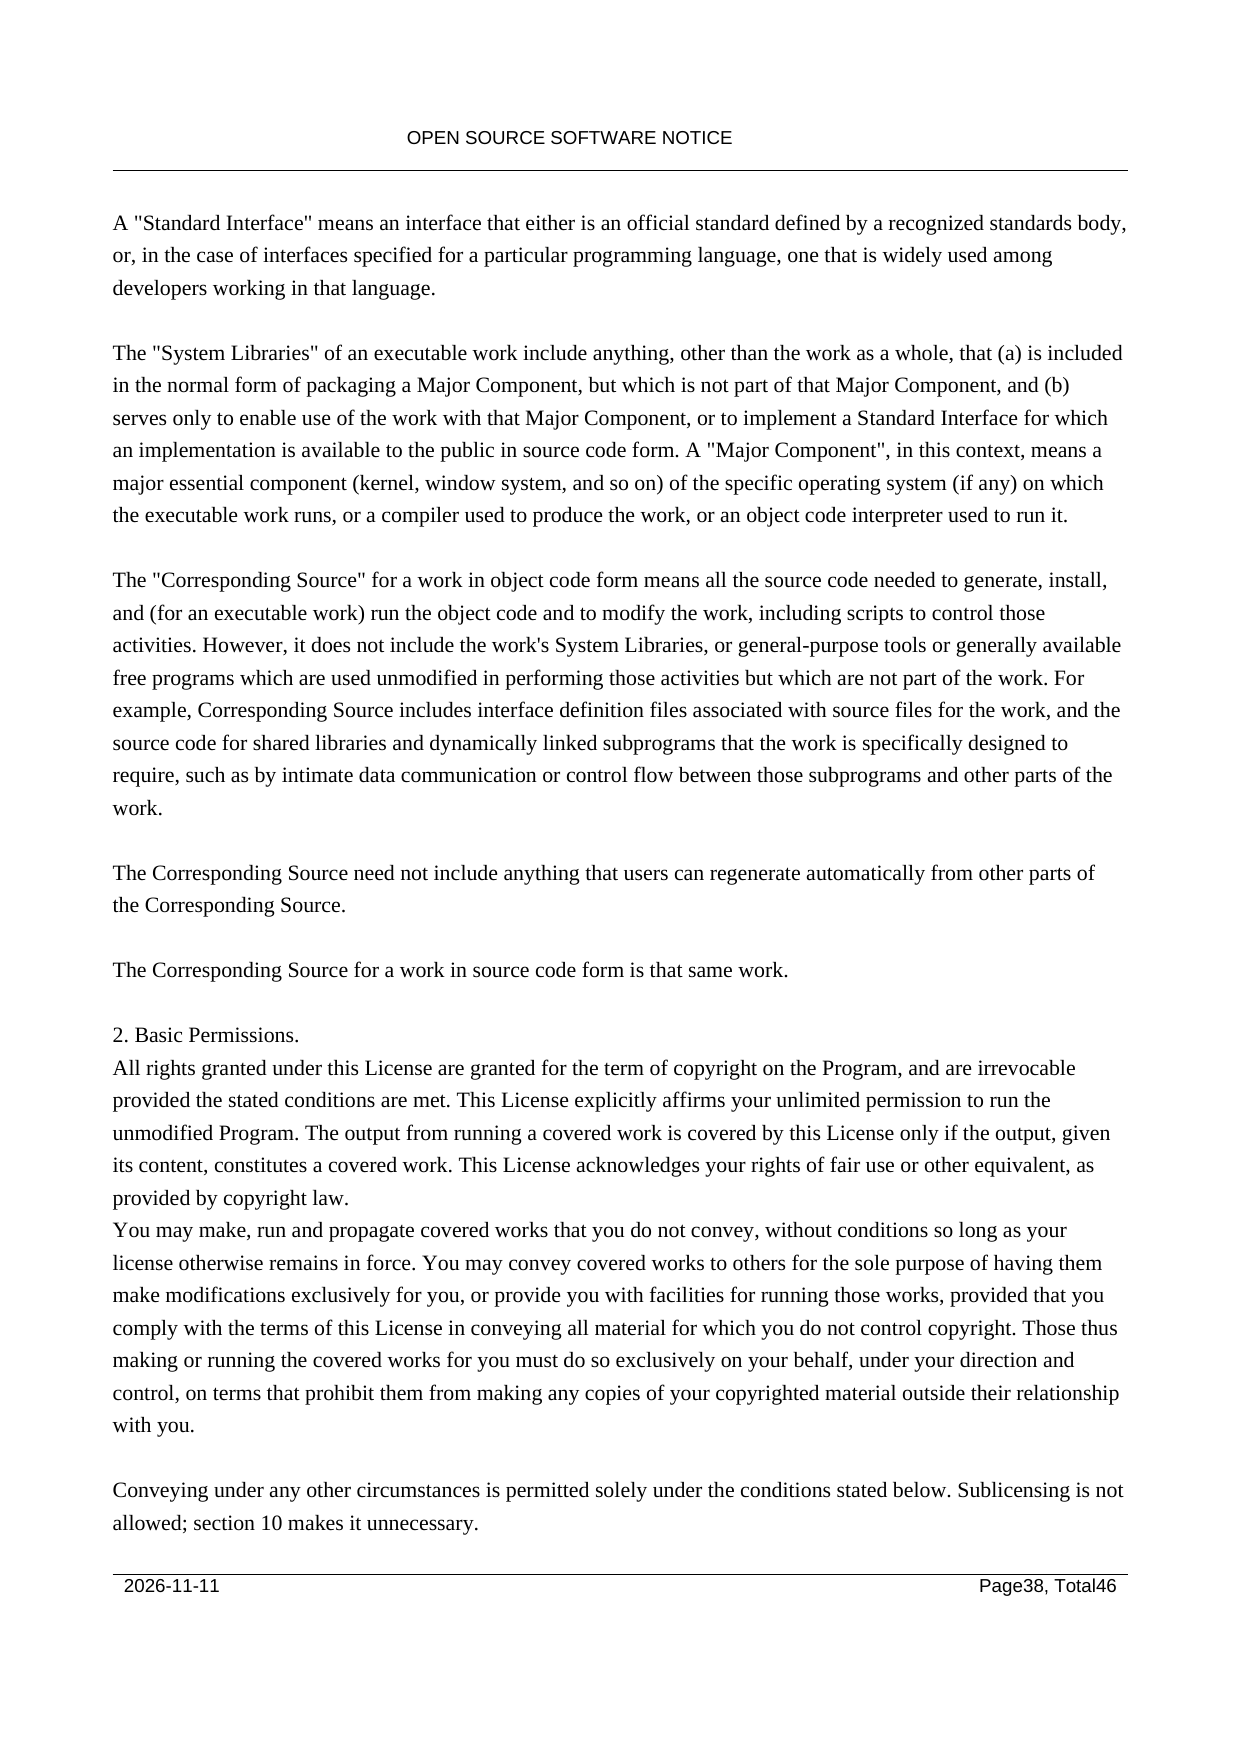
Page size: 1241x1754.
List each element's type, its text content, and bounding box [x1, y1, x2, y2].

text The Corresponding Source for a work in source code form is that same work. [112, 954, 1128, 986]
text You may make, run and propagate covered works that you do not convey, without conditions so long as your license otherwise remains in force. You may convey covered works to others for the sole purpose of having them make modifications exclusively for you, or provide you with facilities for running those works, provided that you comply with the terms of this License in conveying all material for which you do not control copyright. Those thus making or running the covered works for you must do so exclusively on your behalf, under your direction and control, on terms that prohibit them from making any copies of your copyrighted material outside their relationship with you. [112, 1214, 1128, 1441]
text The "System Libraries" of an executable work include anything, other than the work as a whole, that (a) is included in the normal form of packaging a Major Component, but which is not part of that Major Component, and (b) serves only to enable use of the work with that Major Component, or to implement a Standard Interface for which an implementation is available to the public in source code form. A "Major Component", in this context, means a major essential component (kernel, window system, and so on) of the specific operating system (if any) on which the executable work runs, or a compiler used to produce the work, or an object code interpreter used to run it. [112, 336, 1128, 531]
text The Corresponding Source need not include anything that users can regenerate automatically from other parts of the Corresponding Source. [112, 856, 1128, 921]
text The "Corresponding Source" for a work in object code form means all the source code needed to generate, install, and (for an executable work) run the object code and to modify the work, including scripts to control those activities. However, it does not include the work's System Libraries, or general-purpose tools or generally available free programs which are used unmodified in performing those activities but which are not part of the work. For example, Corresponding Source includes interface definition files associated with source files for the work, and the source code for shared libraries and dynamically linked subprograms that the work is specifically designed to require, such as by intimate data communication or control flow between those subprograms and other parts of the work. [112, 564, 1128, 824]
text A "Standard Interface" means an interface that either is an official standard defined by a recognized standards body, or, in the case of interfaces specified for a particular programming language, one that is widely used among developers working in that language. [112, 206, 1128, 304]
text All rights granted under this License are granted for the term of copyright on the Program, and are irrevocable provided the stated conditions are met. This License explicitly affirms your unlimited permission to run the unmodified Program. The output from running a covered work is covered by this License only if the output, given its content, constitutes a covered work. This License acknowledges your rights of fair use or other equivalent, as provided by copyright law. [112, 1051, 1128, 1214]
text 2. Basic Permissions. [112, 1019, 1128, 1051]
text Conveying under any other circumstances is permitted solely under the conditions stated below. Sublicensing is not allowed; section 10 makes it unnecessary. [112, 1474, 1128, 1539]
